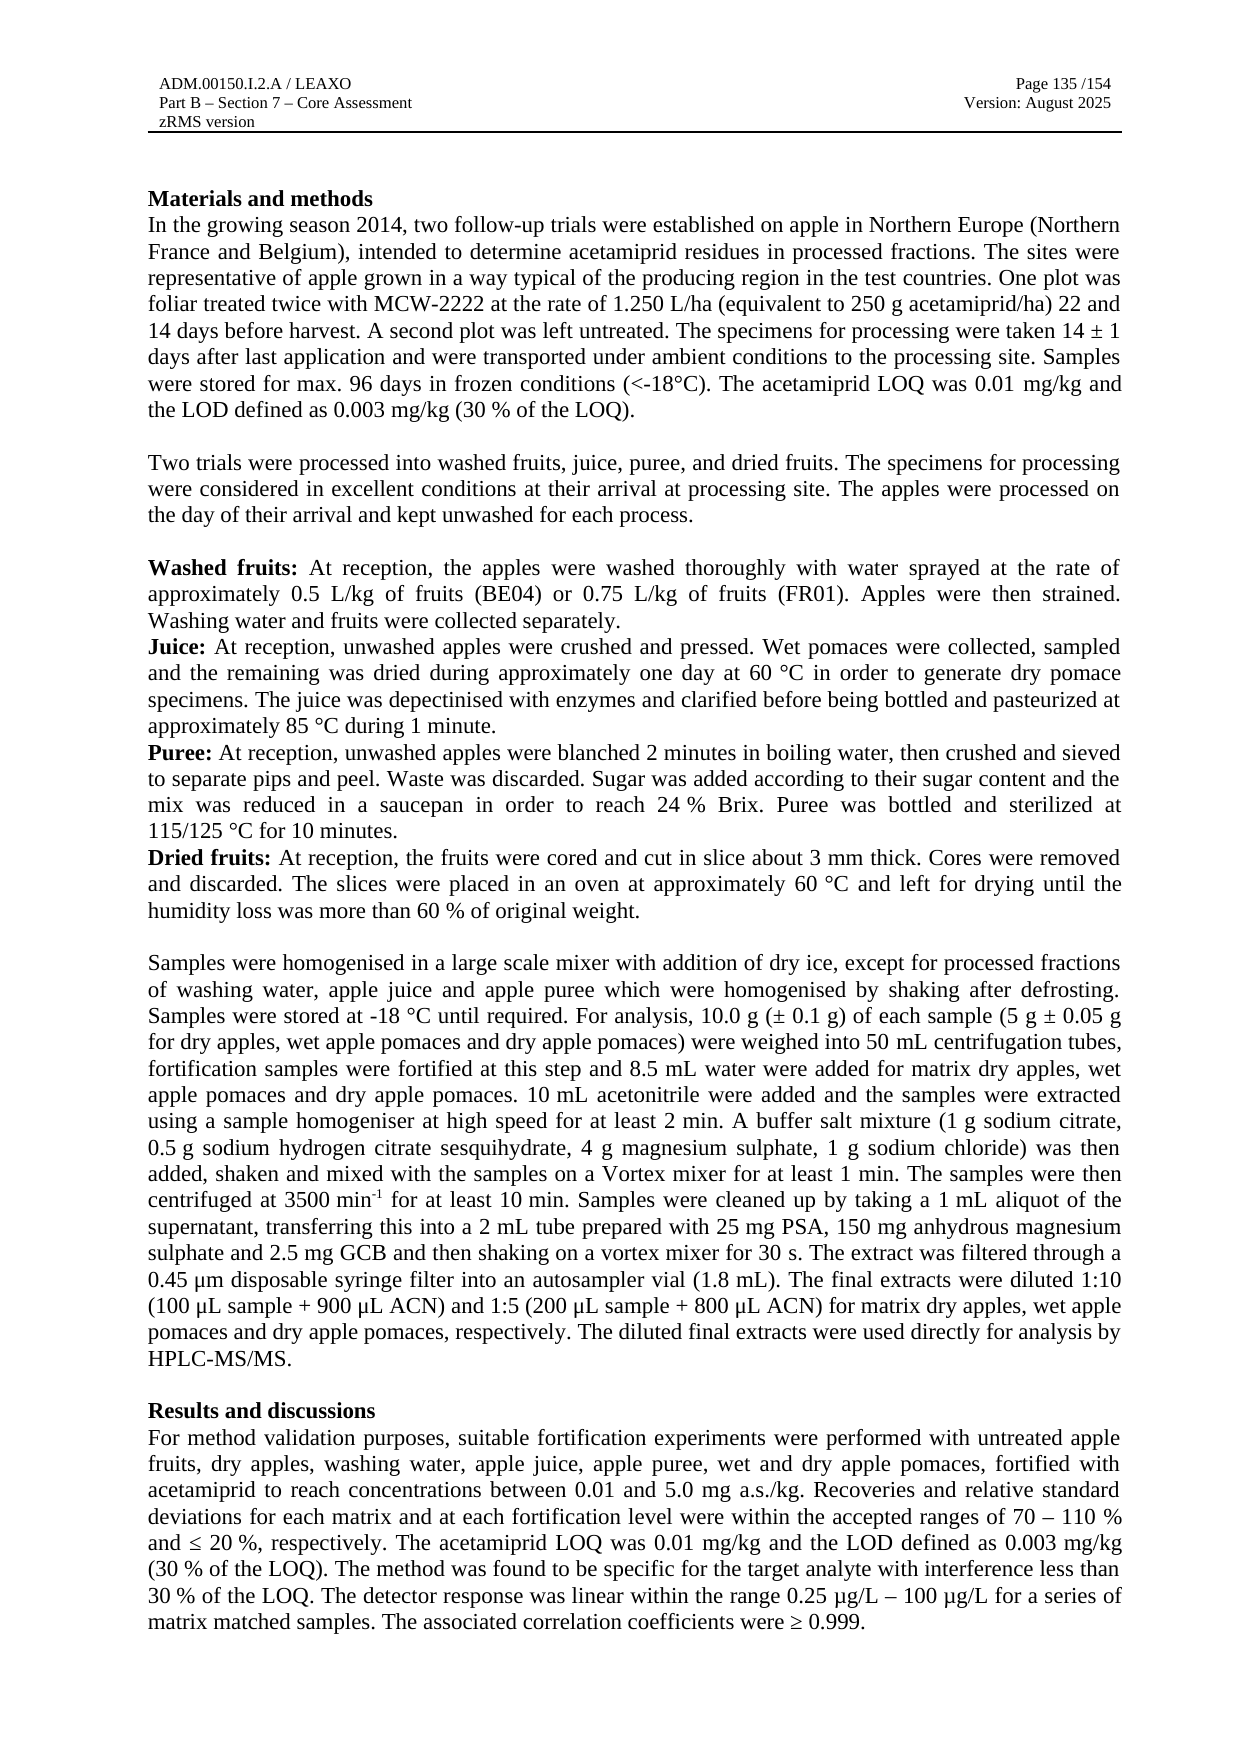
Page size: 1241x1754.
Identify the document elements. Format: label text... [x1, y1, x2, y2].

text Juice: At reception, unwashed apples were crushed and pressed. Wet pomaces were collected, sampled and the remaining was dried during approximately one day at 60 °C in order to generate dry pomace specimens. The juice was depectinised with enzymes and clarified before being bottled and pasteurized at approximately 85 °C during 1 minute. [148, 633, 1122, 738]
text In the growing season 2014, two follow-up trials were established on apple in Northern Europe (Northern France and Belgium), intended to determine acetamiprid residues in processed fractions. The sites were representative of apple grown in a way typical of the producing region in the test countries. One plot was foliar treated twice with MCW-2222 at the rate of 1.250 L/ha (equivalent to 250 g acetamiprid/ha) 22 and 14 days before harvest. A second plot was left untreated. The specimens for processing were taken 14 ± 1 days after last application and were transported under ambient conditions to the processing site. Samples were stored for max. 96 days in frozen conditions (<-18°C). The acetamiprid LOQ was 0.01 mg/kg and the LOD defined as 0.003 mg/kg (30 % of the LOQ). [148, 211, 1122, 422]
text Samples were homogenised in a large scale mixer with addition of dry ice, except for processed fractions of washing water, apple juice and apple puree which were homogenised by shaking after defrosting. Samples were stored at -18 °C until required. For analysis, 10.0 g (± 0.1 g) of each sample (5 g ± 0.05 g for dry apples, wet apple pomaces and dry apple pomaces) were weighed into 50 mL centrifugation tubes, fortification samples were fortified at this step and 8.5 mL water were added for matrix dry apples, wet apple pomaces and dry apple pomaces. 10 mL acetonitrile were added and the samples were extracted using a sample homogeniser at high speed for at least 2 min. A buffer salt mixture (1 g sodium citrate, 0.5 g sodium hydrogen citrate sesquihydrate, 4 g magnesium sulphate, 1 g sodium chloride) was then added, shaken and mixed with the samples on a Vortex mixer for at least 1 min. The samples were then centrifuged at 3500 min-1 for at least 10 min. Samples were cleaned up by taking a 1 mL aliquot of the supernatant, transferring this into a 2 mL tube prepared with 25 mg PSA, 150 mg anhydrous magnesium sulphate and 2.5 mg GCB and then shaking on a vortex mixer for 30 s. The extract was filtered through a 0.45 μm disposable syringe filter into an autosampler vial (1.8 mL). The final extracts were diluted 1:10 (100 μL sample + 900 μL ACN) and 1:5 (200 μL sample + 800 μL ACN) for matrix dry apples, wet apple pomaces and dry apple pomaces, respectively. The diluted final extracts were used directly for analysis by HPLC-MS/MS. [148, 949, 1122, 1371]
text Dried fruits: At reception, the fruits were cored and cut in slice about 3 mm thick. Cores were removed and discarded. The slices were placed in an oven at approximately 60 °C and left for drying until the humidity loss was more than 60 % of original weight. [148, 844, 1122, 923]
text Two trials were processed into washed fruits, juice, puree, and dried fruits. The specimens for processing were considered in excellent conditions at their arrival at processing site. The apples were processed on the day of their arrival and kept unwashed for each process. [148, 449, 1122, 528]
text Washed fruits: At reception, the apples were washed thoroughly with water sprayed at the rate of approximately 0.5 L/kg of fruits (BE04) or 0.75 L/kg of fruits (FR01). Apples were then strained. Washing water and fruits were collected separately. [148, 554, 1122, 633]
text For method validation purposes, suitable fortification experiments were performed with untreated apple fruits, dry apples, washing water, apple juice, apple puree, wet and dry apple pomaces, fortified with acetamiprid to reach concentrations between 0.01 and 5.0 mg a.s./kg. Recoveries and relative standard deviations for each matrix and at each fortification level were within the accepted ranges of 70 – 110 % and ≤ 20 %, respectively. The acetamiprid LOQ was 0.01 mg/kg and the LOD defined as 0.003 mg/kg (30 % of the LOQ). The method was found to be specific for the target analyte with interference less than 30 % of the LOQ. The detector response was linear within the range 0.25 µg/L – 100 µg/L for a series of matrix matched samples. The associated correlation coefficients were ≥ 0.999. [148, 1424, 1122, 1634]
text Puree: At reception, unwashed apples were blanched 2 minutes in boiling water, then crushed and sieved to separate pips and peel. Waste was discarded. Sugar was added according to their sugar content and the mix was reduced in a saucepan in order to reach 24 % Brix. Puree was bottled and sterilized at 115/125 °C for 10 minutes. [148, 738, 1122, 844]
text Results and discussions [148, 1397, 1122, 1424]
text Materials and methods [148, 185, 1122, 211]
